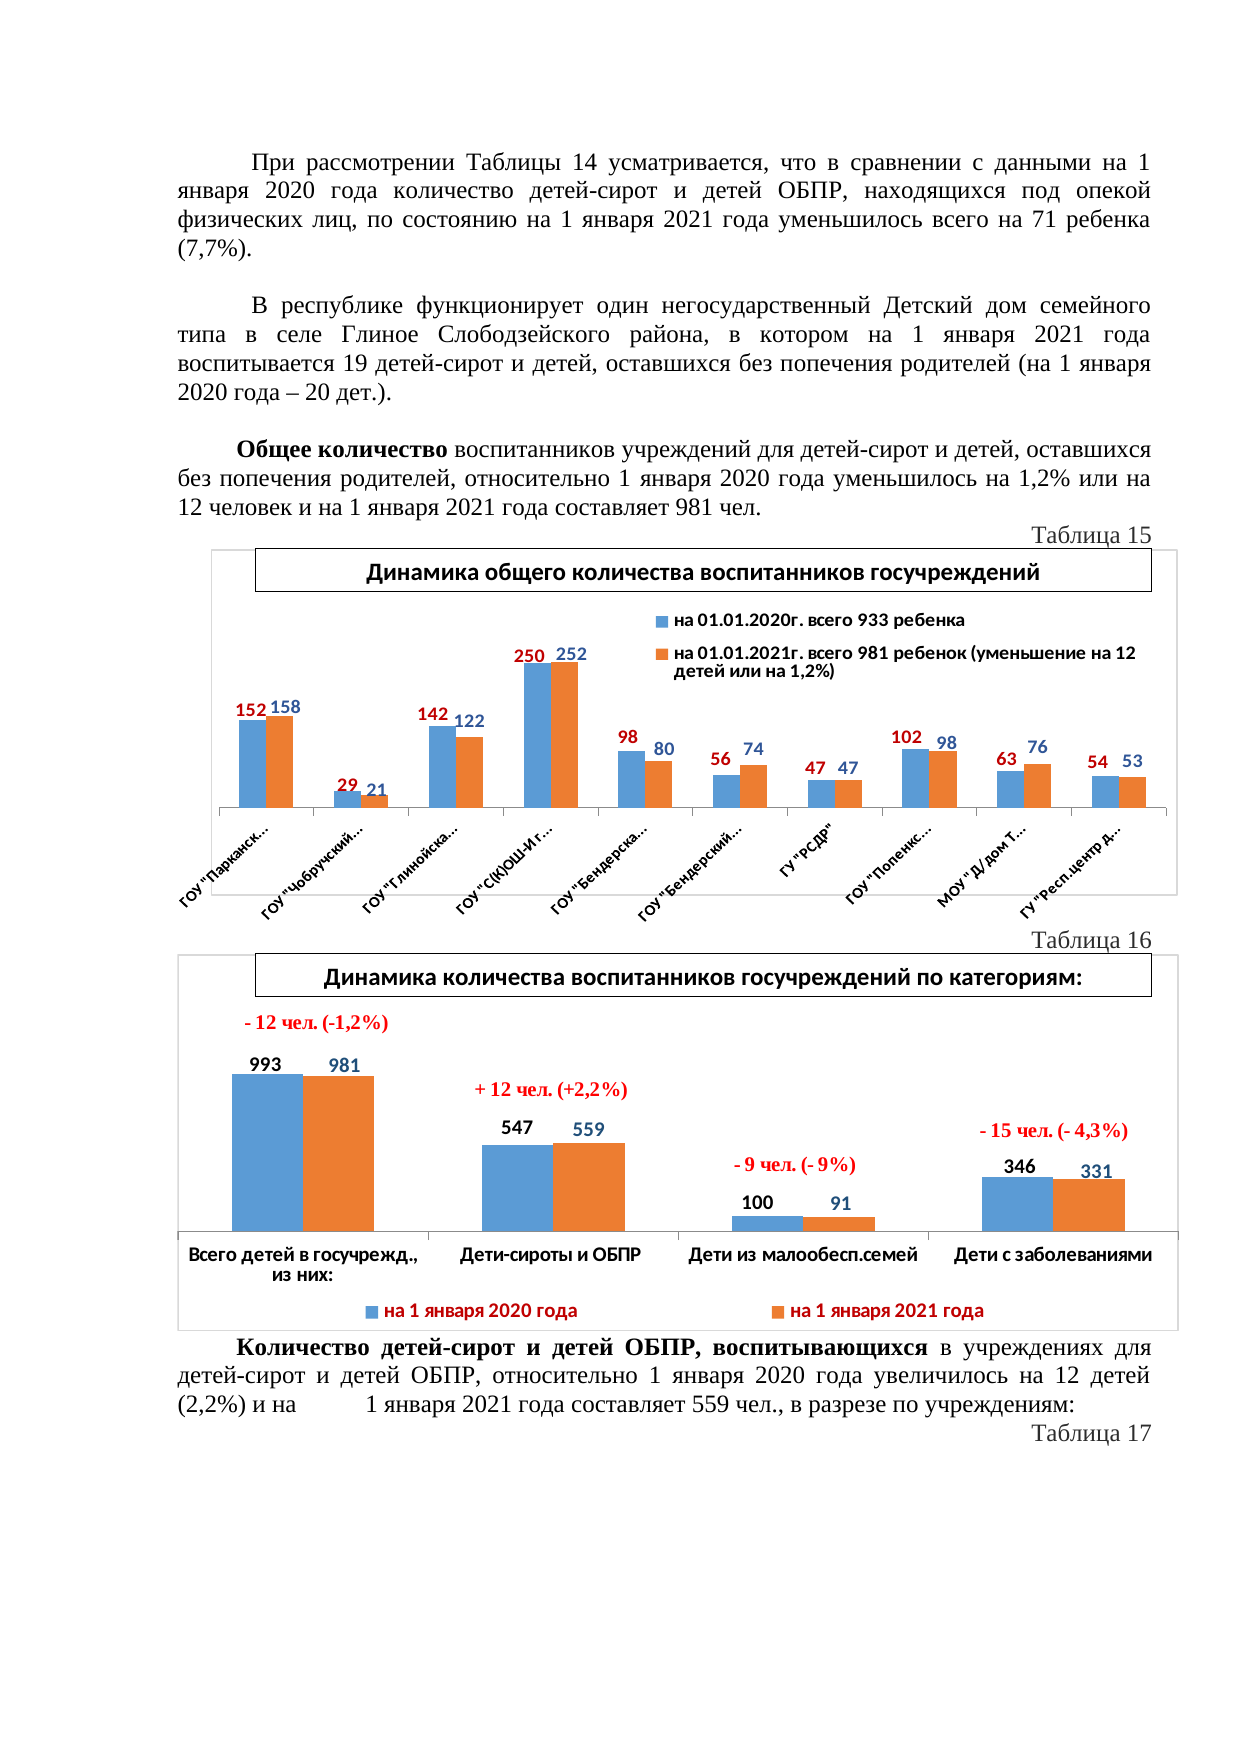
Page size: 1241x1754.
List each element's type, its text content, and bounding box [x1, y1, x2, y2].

text В республике функционирует один негосударственный Детский дом семейного типа в селе Глиное Слободзейского района, в котором на 1 января 2021 года воспитывается 19 детей-сирот и детей, оставшихся без попечения родителей (на 1 января 2020 года – 20 дет.). [177, 291, 1152, 406]
text Общее количество воспитанников учреждений для детей-сирот и детей, оставшихся без попечения родителей, относительно 1 января 2020 года уменьшилось на 1,2% или на 12 человек и на 1 января 2021 года составляет 981 чел. [177, 434, 1152, 521]
text Таблица 17 [177, 1418, 1152, 1447]
text Таблица 15 [177, 521, 1152, 926]
text Таблица 16 [177, 926, 1152, 954]
text При рассмотрении Таблицы 14 усматривается, что в сравнении с данными на 1 января 2020 года количество детей-сирот и детей ОБПР, находящихся под опекой физических лиц, по состоянию на 1 января 2021 года уменьшилось всего на 71 ребенка (7,7%). [177, 147, 1152, 262]
text Количество детей-сирот и детей ОБПР, воспитывающихся в учреждениях для детей-сирот и детей ОБПР, относительно 1 января 2020 года увеличилось на 12 детей (2,2%) и на 1 января 2021 года составляет 559 чел., в разрезе по учреждениям: [177, 1332, 1152, 1418]
